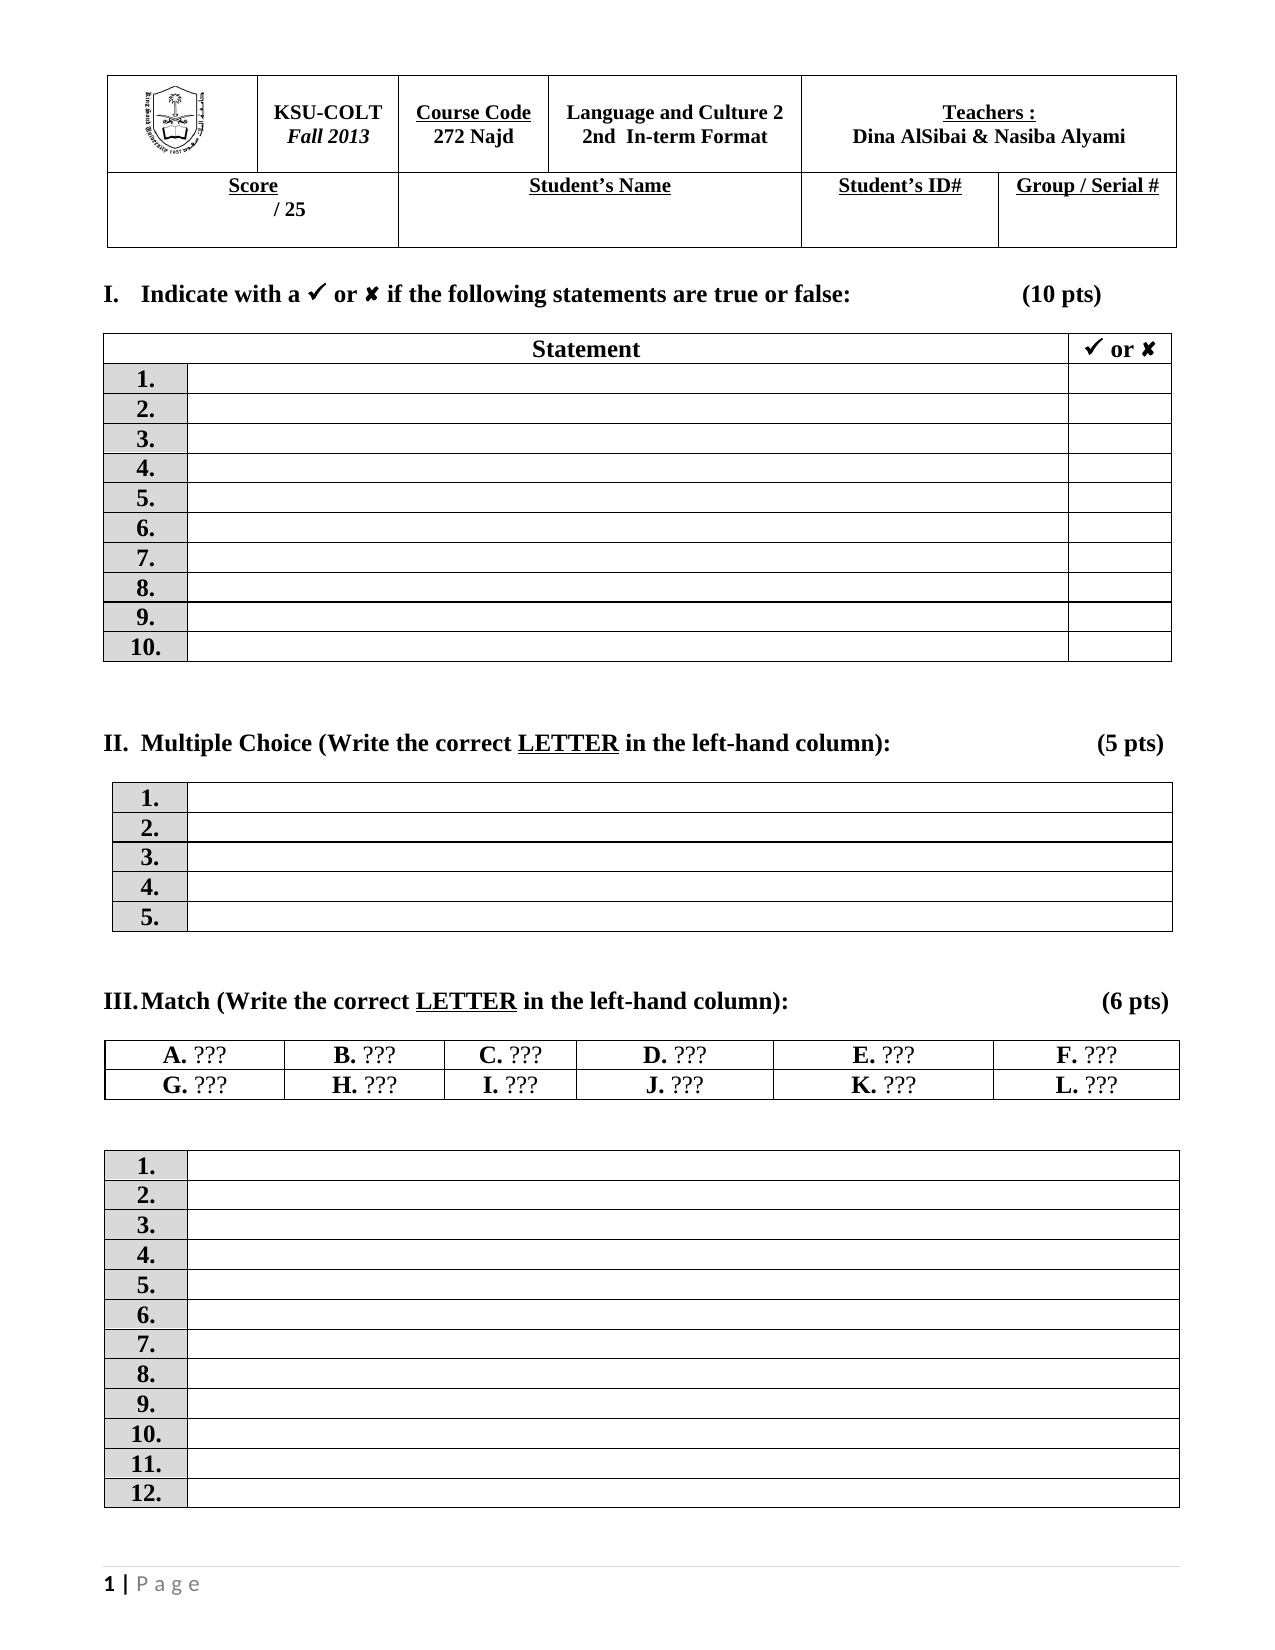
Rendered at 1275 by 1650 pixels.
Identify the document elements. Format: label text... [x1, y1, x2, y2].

table_cell [188, 573, 1068, 601]
table_cell [188, 632, 1068, 661]
table_cell J. ??? [577, 1070, 773, 1099]
table_cell Group / Serial # [999, 173, 1176, 247]
table_cell 5. [113, 902, 187, 931]
table_header or [1069, 334, 1171, 363]
table_cell [1069, 483, 1171, 512]
table_cell 6. [105, 1300, 187, 1328]
table_cell 3. [105, 1210, 187, 1239]
table_cell H. ??? [285, 1070, 444, 1099]
table_cell 9. [105, 1389, 187, 1418]
table_cell [188, 513, 1068, 542]
table_header A. ??? [106, 1041, 284, 1069]
table_cell [188, 1479, 1179, 1507]
table_header Language and Culture 2 2nd In-term Format [549, 76, 801, 172]
table_header [188, 783, 1172, 812]
table_cell 10. [104, 632, 187, 661]
table_cell [188, 1240, 1179, 1269]
table_cell 3. [113, 843, 187, 871]
table_cell 11. [105, 1449, 187, 1477]
table_header 1. [105, 1151, 187, 1179]
table_cell 2. [105, 1181, 187, 1209]
table_cell I. ??? [445, 1070, 576, 1099]
table_cell [1069, 632, 1171, 661]
table_cell 9. [104, 603, 187, 631]
table_cell [1069, 454, 1171, 482]
table_cell Student’s Name [399, 173, 801, 247]
table_header 1. [113, 783, 187, 812]
table_cell 5. [105, 1270, 187, 1299]
list Indicate with a or if the following statements are true or false: (10 pts) [103, 279, 1181, 308]
table_cell [188, 603, 1068, 631]
table_cell 7. [104, 543, 187, 572]
table_cell [1069, 394, 1171, 423]
table_cell [188, 843, 1172, 871]
table_header Course Code 272 Najd [399, 76, 548, 172]
table_cell 4. [104, 454, 187, 482]
table_cell [188, 1389, 1179, 1418]
table_cell 5. [104, 483, 187, 512]
table_cell Student’s ID# [802, 173, 998, 247]
list Multiple Choice (Write the correct LETTER in the left-hand column): (5 pts) [103, 728, 1181, 757]
table_cell [188, 813, 1172, 841]
table_cell [1069, 603, 1171, 631]
table_cell [188, 1359, 1179, 1388]
table_header KSU-COLT Fall 2013 [258, 76, 398, 172]
table_cell [188, 1181, 1179, 1209]
table_cell [188, 543, 1068, 572]
table_cell [188, 454, 1068, 482]
table_cell Score / 25 [108, 173, 398, 247]
table_cell [188, 1330, 1179, 1358]
table_cell K. ??? [774, 1070, 993, 1099]
table_header [108, 76, 257, 172]
table_header E. ??? [774, 1041, 993, 1069]
table_cell 8. [105, 1359, 187, 1388]
table_header D. ??? [577, 1041, 773, 1069]
table_header F. ??? [994, 1041, 1179, 1069]
table_header Teachers : Dina AlSibai & Nasiba Alyami [802, 76, 1176, 172]
table_cell [188, 1419, 1179, 1448]
table_cell 3. [104, 424, 187, 452]
table_cell 4. [105, 1240, 187, 1269]
table_cell [188, 872, 1172, 901]
table_cell [1069, 364, 1171, 393]
table_cell [188, 483, 1068, 512]
table_cell 8. [104, 573, 187, 601]
table_cell [188, 394, 1068, 423]
table_cell [1069, 573, 1171, 601]
table_cell [188, 1449, 1179, 1477]
table_cell 10. [105, 1419, 187, 1448]
table_header [188, 1151, 1179, 1179]
table_cell [1069, 543, 1171, 572]
table_cell G. ??? [106, 1070, 284, 1099]
table_cell 1. [104, 364, 187, 393]
table_cell [188, 1270, 1179, 1299]
table_header B. ??? [285, 1041, 444, 1069]
table_cell 4. [113, 872, 187, 901]
table_cell [1069, 424, 1171, 452]
table_cell 7. [105, 1330, 187, 1358]
list Match (Write the correct LETTER in the left-hand column): (6 pts) [103, 986, 1181, 1014]
table_cell [188, 424, 1068, 452]
table_header Statement [104, 334, 1068, 363]
table_cell 2. [113, 813, 187, 841]
table_cell [188, 1300, 1179, 1328]
table_cell 6. [104, 513, 187, 542]
table_cell 2. [104, 394, 187, 423]
table_cell [188, 1210, 1179, 1239]
table_cell [1069, 513, 1171, 542]
table_header C. ??? [445, 1041, 576, 1069]
table_cell L. ??? [994, 1070, 1179, 1099]
table_cell 12. [105, 1479, 187, 1507]
table_cell [188, 902, 1172, 931]
table_cell [188, 364, 1068, 393]
